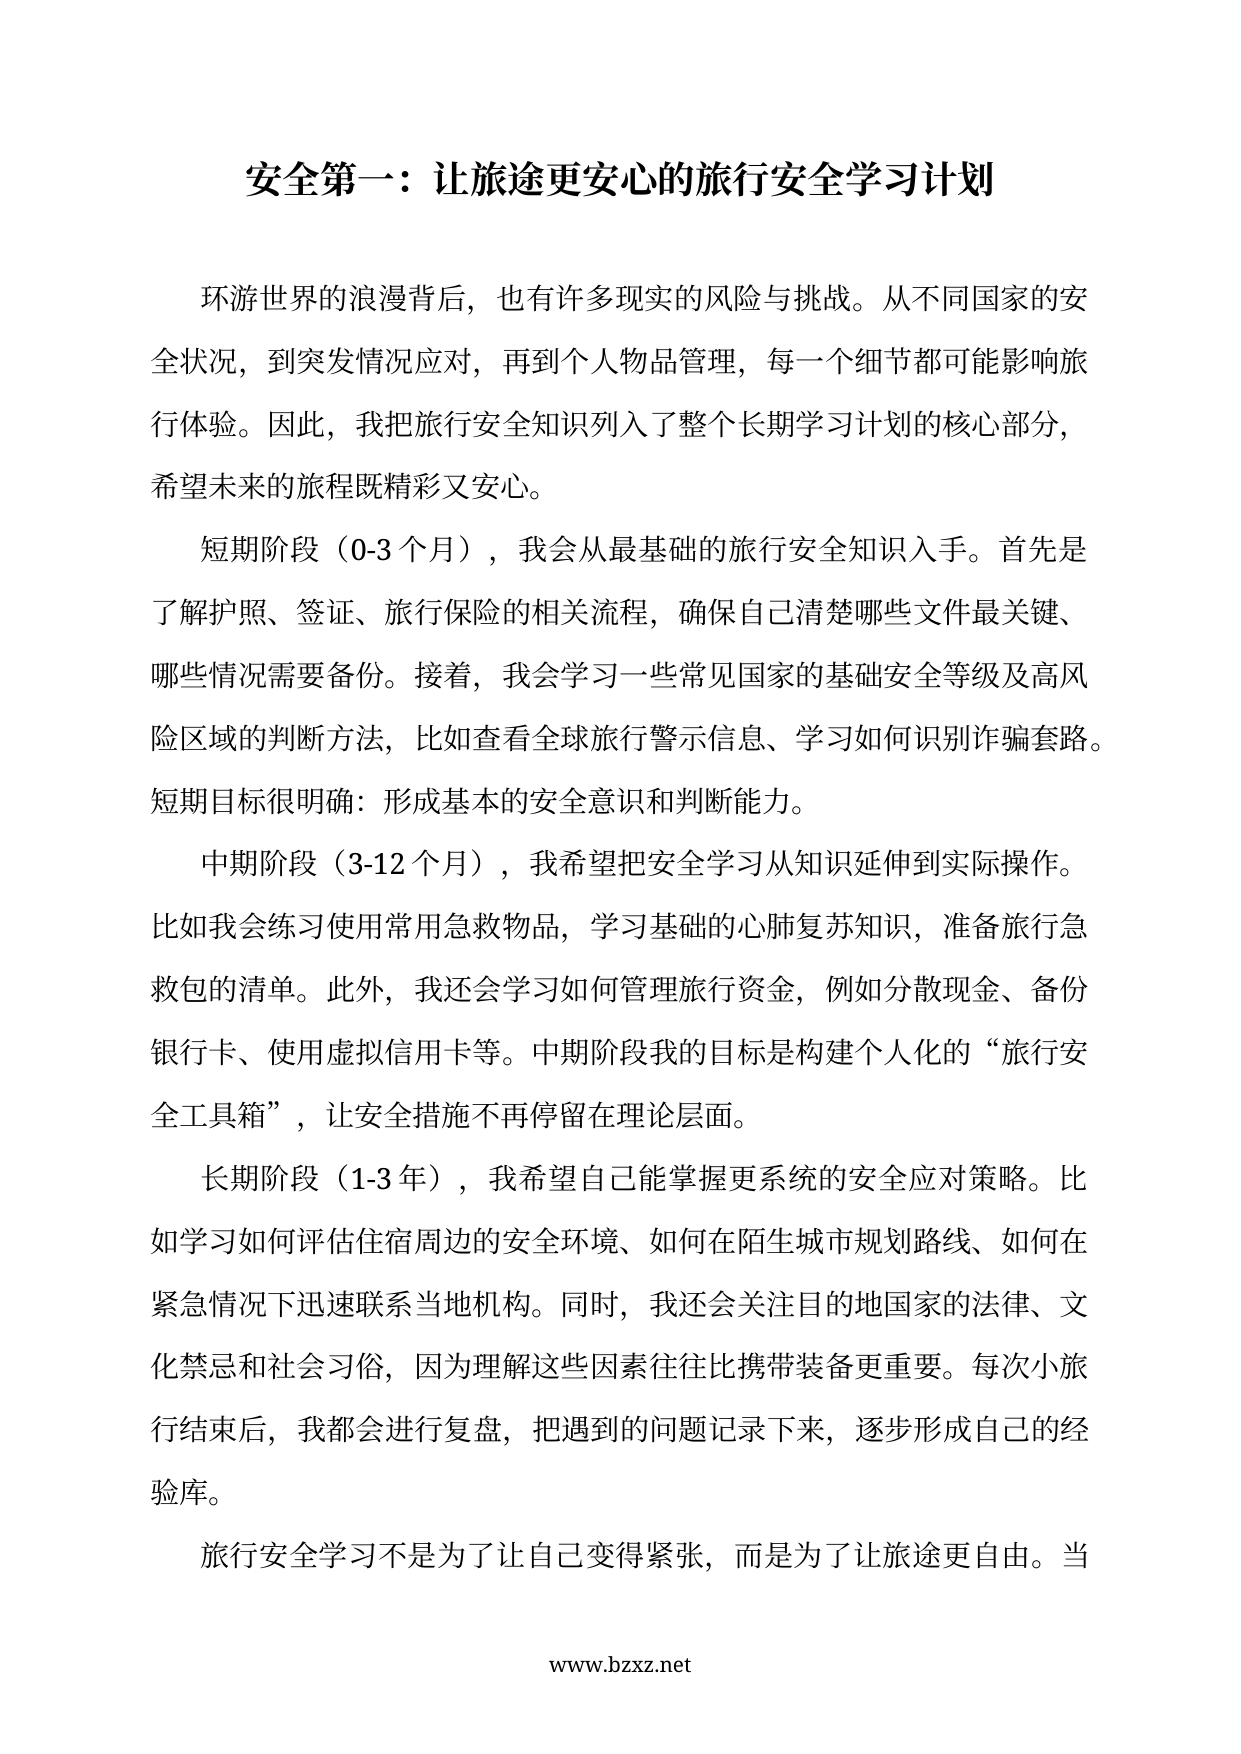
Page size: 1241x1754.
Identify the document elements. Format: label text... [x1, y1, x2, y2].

text 短期阶段（0-3个月），我会从最基础的旅行安全知识入手。首先是了解护照、签证、旅行保险的相关流程，确保自己清楚哪些文件最关键、哪些情况需要备份。接着，我会学习一些常见国家的基础安全等级及高风险区域的判断方法，比如查看全球旅行警示信息、学习如何识别诈骗套路。短期目标很明确：形成基本的安全意识和判断能力。 [150, 527, 1090, 820]
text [150, 1533, 1090, 1574]
text 长期阶段（1-3年），我希望自己能掌握更系统的安全应对策略。比如学习如何评估住宿周边的安全环境、如何在陌生城市规划路线、如何在紧急情况下迅速联系当地机构。同时，我还会关注目的地国家的法律、文化禁忌和社会习俗，因为理解这些因素往往比携带装备更重要。每次小旅行结束后，我都会进行复盘，把遇到的问题记录下来，逐步形成自己的经验库。 [150, 1156, 1090, 1512]
text 中期阶段（3-12个月），我希望把安全学习从知识延伸到实际操作。比如我会练习使用常用急救物品，学习基础的心肺复苏知识，准备旅行急救包的清单。此外，我还会学习如何管理旅行资金，例如分散现金、备份银行卡、使用虚拟信用卡等。中期阶段我的目标是构建个人化的“旅行安全工具箱”，让安全措施不再停留在理论层面。 [150, 841, 1090, 1134]
text 环游世界的浪漫背后，也有许多现实的风险与挑战。从不同国家的安全状况，到突发情况应对，再到个人物品管理，每一个细节都可能影响旅行体验。因此，我把旅行安全知识列入了整个长期学习计划的核心部分，希望未来的旅程既精彩又安心。 [150, 276, 1090, 506]
subtitle 安全第一：让旅途更安心的旅行安全学习计划 [150, 150, 1090, 204]
